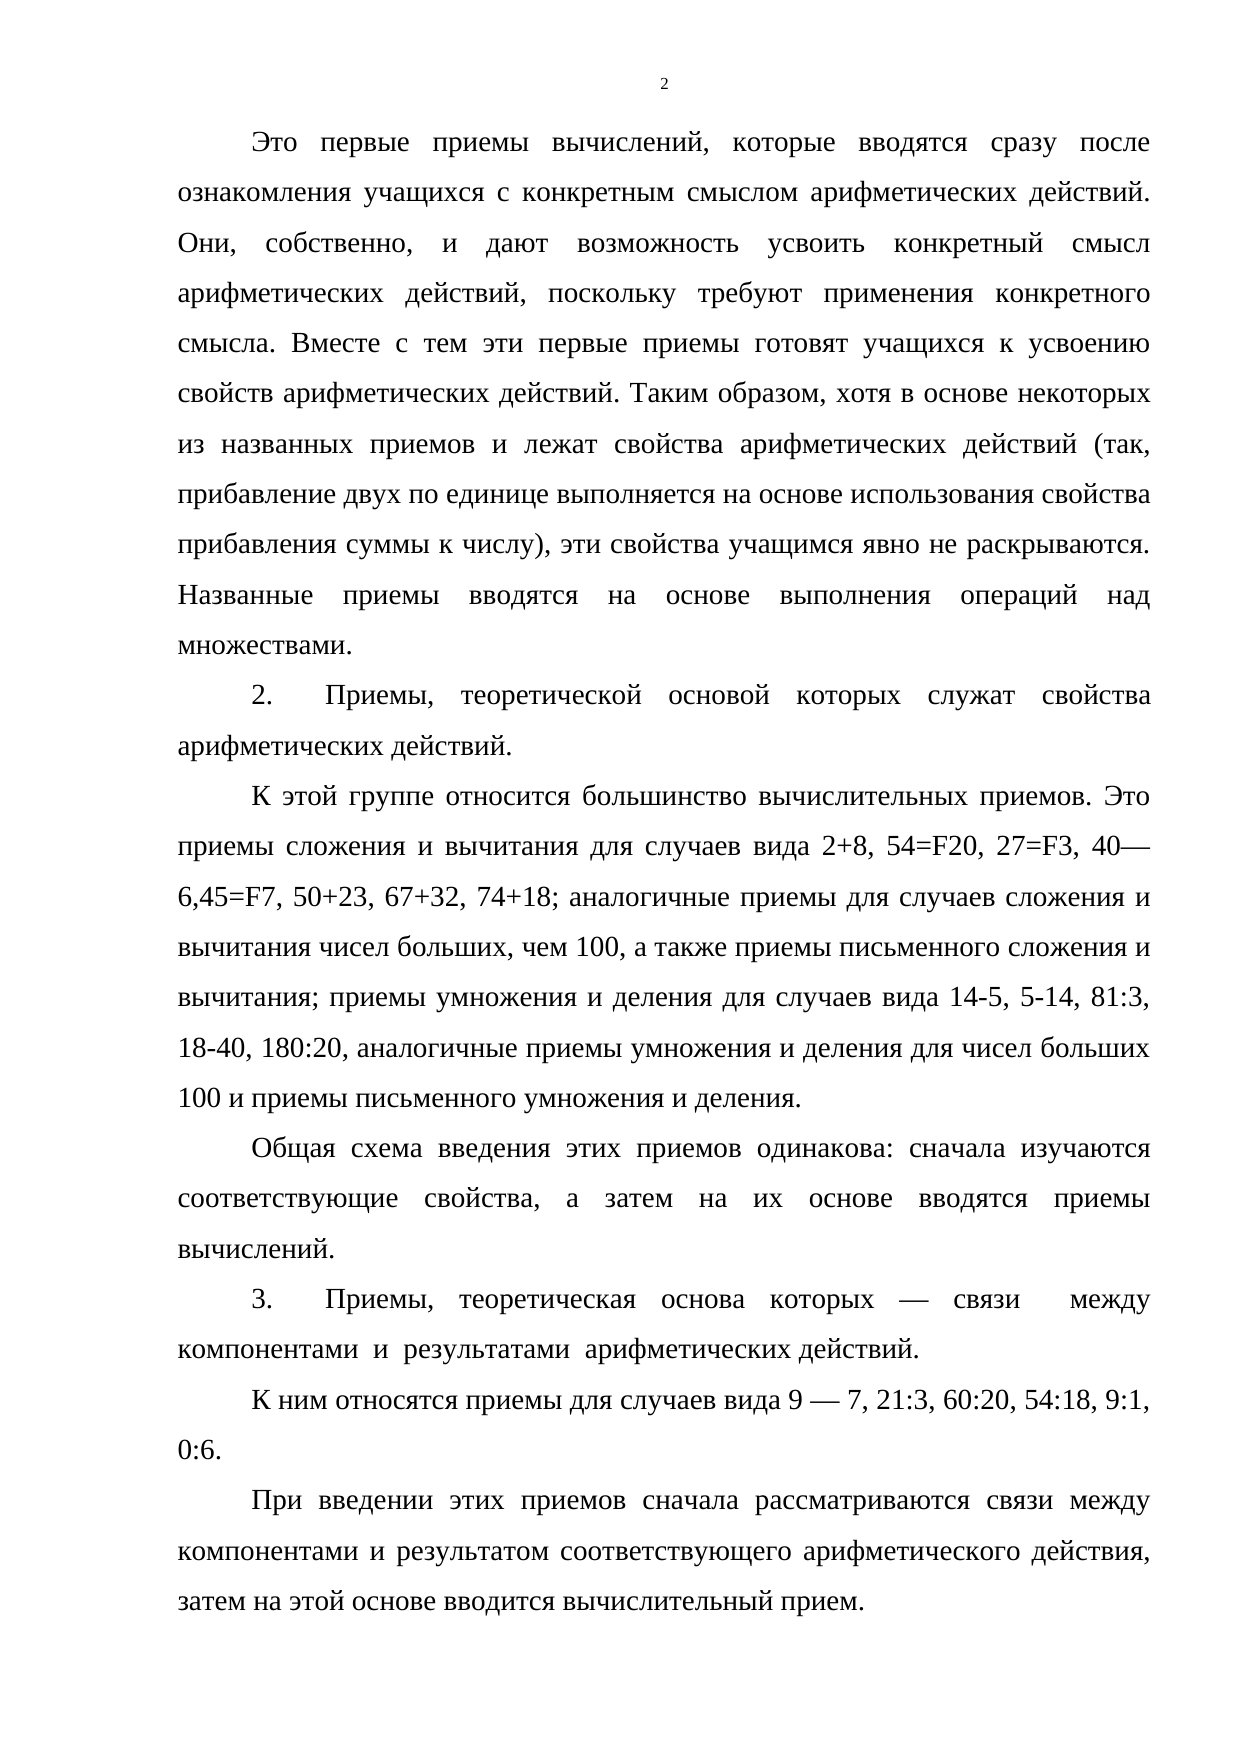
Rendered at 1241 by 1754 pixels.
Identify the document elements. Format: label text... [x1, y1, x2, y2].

text К этой группе относится большинство вычислительных приемов. Это приемы сложения и вычитания для случаев вида 2+8, 54=F20, 27=F3, 40—6,45=F7, 50+23, 67+32, 74+18; аналогичные приемы для случаев сложения и вычитания чисел больших, чем 100, а также приемы письменного сложения и вычитания; приемы умножения и деления для случаев вида 14-5, 5-14, 81:3, 18-40, 180:20, аналогичные приемы умножения и деления для чисел больших 100 и приемы письменного умножения и деления. [177, 778, 1152, 1113]
text Общая схема введения этих приемов одинакова: сначала изучаются соответствующие свойства, а затем на их основе вводятся приемы вычислений. [177, 1130, 1152, 1264]
text 3. Приемы, теоретическая основа которых — связи между компонентами и результатами арифметических действий. [177, 1281, 1152, 1365]
text При введении этих приемов сначала рассматриваются связи между компонентами и результатом соответствующего арифметического действия, затем на этой основе вводится вычислительный прием. [177, 1482, 1152, 1617]
text 2. Приемы, теоретической основой которых служат свойства арифметических действий. [177, 677, 1152, 761]
text К ним относятся приемы для случаев вида 9 — 7, 21:3, 60:20, 54:18, 9:1, 0:6. [177, 1382, 1152, 1466]
text Это первые приемы вычислений, которые вводятся сразу после ознакомления учащихся с конкретным смыслом арифметических действий. Они, собственно, и дают возможность усвоить конкретный смысл арифметических действий, поскольку требуют применения конкретного смысла. Вместе с тем эти первые приемы готовят учащихся к усвоению свойств арифметических действий. Таким образом, хотя в основе некоторых из названных приемов и лежат свойства арифметических действий (так, прибавление двух по единице выполняется на основе использования свойства прибавления суммы к числу), эти свойства учащимся явно не раскрываются. Названные приемы вводятся на основе выполнения операций над множествами. [177, 124, 1152, 661]
